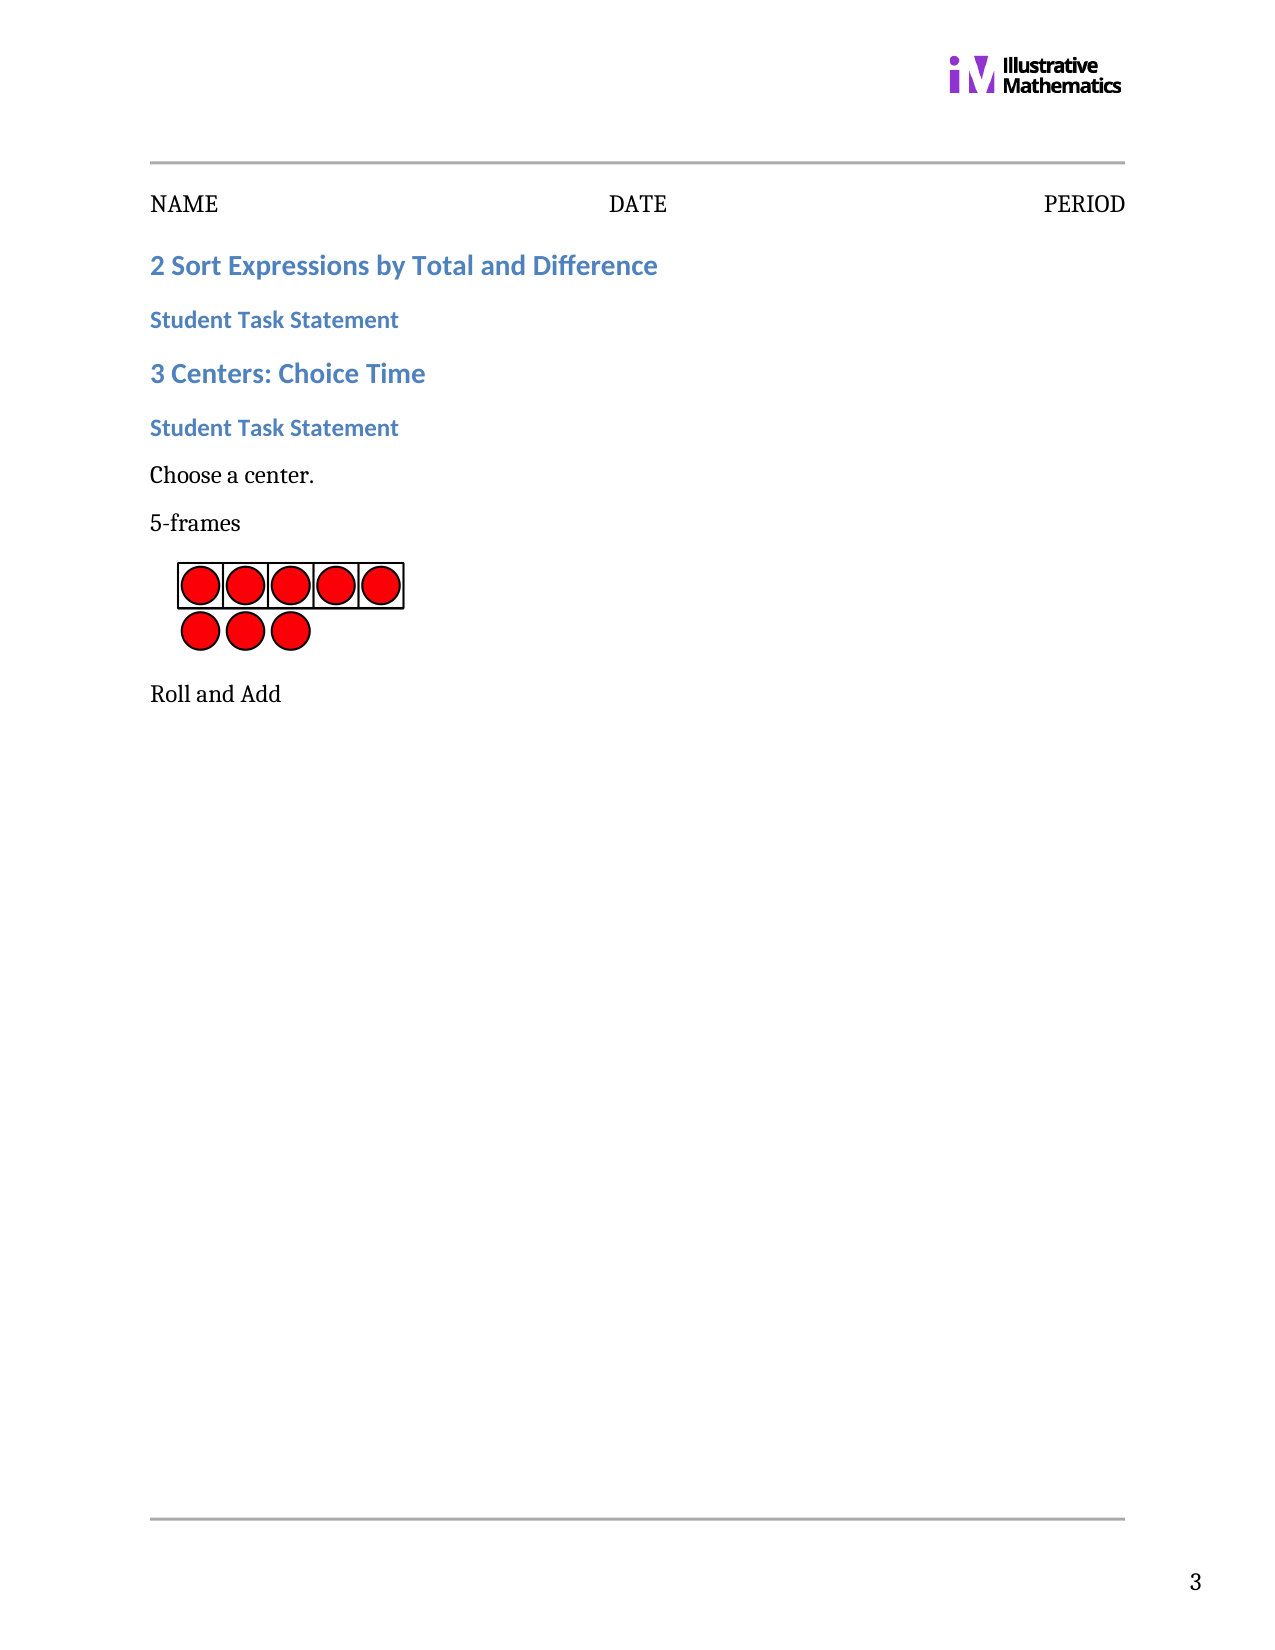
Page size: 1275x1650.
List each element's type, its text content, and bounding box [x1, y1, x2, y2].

subtitle 2 Sort Expressions by Total and Difference [150, 247, 1125, 283]
picture [168, 556, 413, 661]
subtitle 3 Centers: Choice Time [150, 355, 1125, 391]
subtitle Student Task Statement [150, 412, 1125, 442]
picture [949, 55, 1121, 93]
text 5-frames [150, 508, 1125, 537]
text Choose a center. [150, 461, 1125, 490]
subtitle Student Task Statement [150, 304, 1125, 334]
text Roll and Add [150, 680, 1125, 708]
